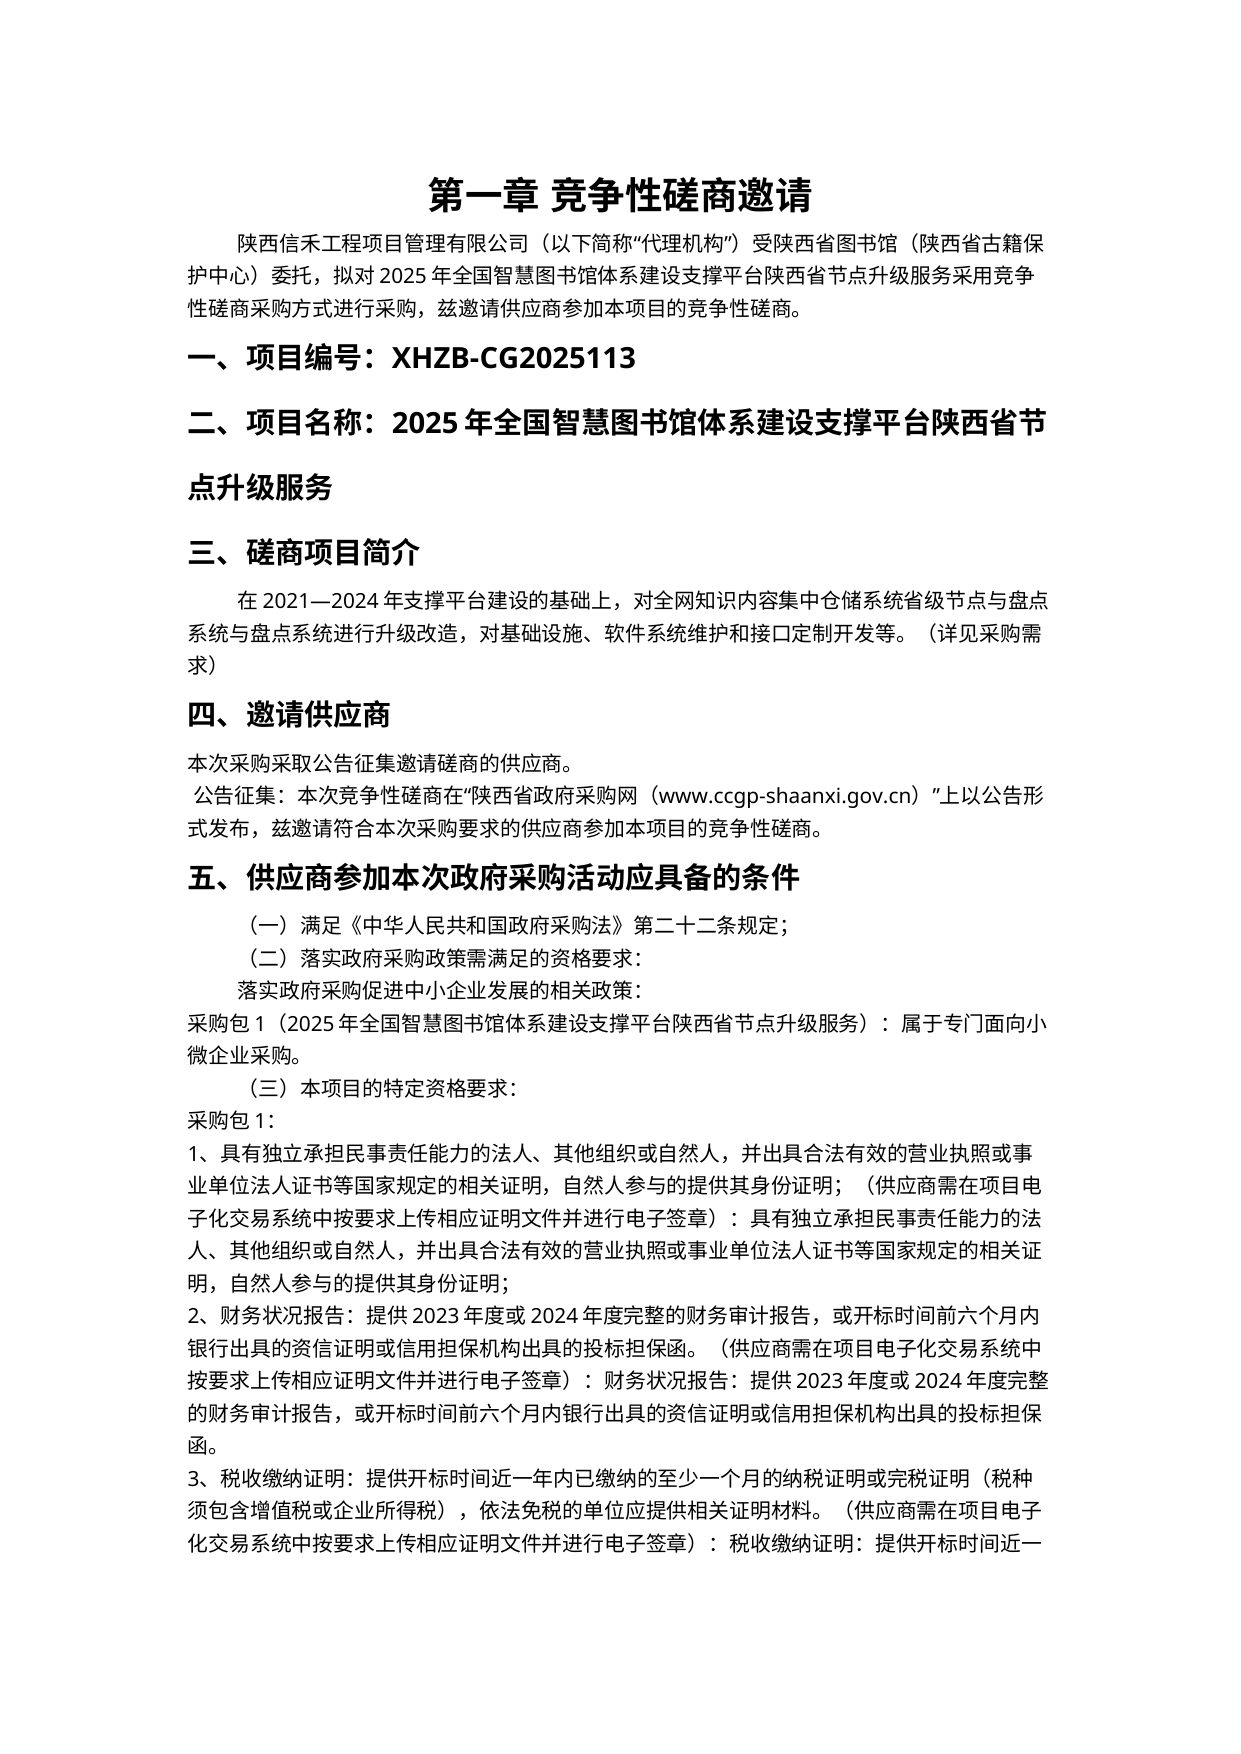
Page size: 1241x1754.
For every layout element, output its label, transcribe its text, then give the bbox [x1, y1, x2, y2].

text 本次采购采取公告征集邀请磋商的供应商。 [187, 747, 1053, 779]
text 五、供应商参加本次政府采购活动应具备的条件 [187, 844, 1053, 909]
text 三、磋商项目简介 [187, 519, 1053, 584]
text 四、邀请供应商 [187, 682, 1053, 747]
text 一、项目编号：XHZB-CG2025113 [187, 324, 1053, 389]
text 在2021—2024年支撑平台建设的基础上，对全网知识内容集中仓储系统省级节点与盘点系统与盘点系统进行升级改造，对基础设施、软件系统维护和接口定制开发等。（详见采购需求） [187, 584, 1053, 682]
text （三）本项目的特定资格要求： [187, 1072, 1053, 1104]
text 1、具有独立承担民事责任能力的法人、其他组织或自然人，并出具合法有效的营业执照或事业单位法人证书等国家规定的相关证明，自然人参与的提供其身份证明；（供应商需在项目电子化交易系统中按要求上传相应证明文件并进行电子签章）：具有独立承担民事责任能力的法人、其他组织或自然人，并出具合法有效的营业执照或事业单位法人证书等国家规定的相关证明，自然人参与的提供其身份证明； [187, 1137, 1053, 1299]
text 陕西信禾工程项目管理有限公司（以下简称“代理机构”）受陕西省图书馆（陕西省古籍保护中心）委托，拟对2025年全国智慧图书馆体系建设支撑平台陕西省节点升级服务采用竞争性磋商采购方式进行采购，兹邀请供应商参加本项目的竞争性磋商。 [187, 227, 1053, 324]
text 采购包1（2025年全国智慧图书馆体系建设支撑平台陕西省节点升级服务）：属于专门面向小微企业采购。 [187, 1007, 1053, 1072]
text 2、财务状况报告：提供2023年度或2024年度完整的财务审计报告，或开标时间前六个月内银行出具的资信证明或信用担保机构出具的投标担保函。（供应商需在项目电子化交易系统中按要求上传相应证明文件并进行电子签章）：财务状况报告：提供2023年度或2024年度完整的财务审计报告，或开标时间前六个月内银行出具的资信证明或信用担保机构出具的投标担保函。 [187, 1299, 1053, 1462]
text （一）满足《中华人民共和国政府采购法》第二十二条规定； [187, 909, 1053, 942]
text 落实政府采购促进中小企业发展的相关政策： [187, 974, 1053, 1007]
text 公告征集：本次竞争性磋商在“陕西省政府采购网（www.ccgp-shaanxi.gov.cn）”上以公告形式发布，兹邀请符合本次采购要求的供应商参加本项目的竞争性磋商。 [187, 779, 1053, 844]
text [187, 1462, 1053, 1559]
text （二）落实政府采购政策需满足的资格要求： [187, 942, 1053, 974]
text 采购包1： [187, 1104, 1053, 1137]
text 第一章 竞争性磋商邀请 [187, 162, 1053, 227]
text 二、项目名称：2025年全国智慧图书馆体系建设支撑平台陕西省节点升级服务 [187, 389, 1053, 519]
